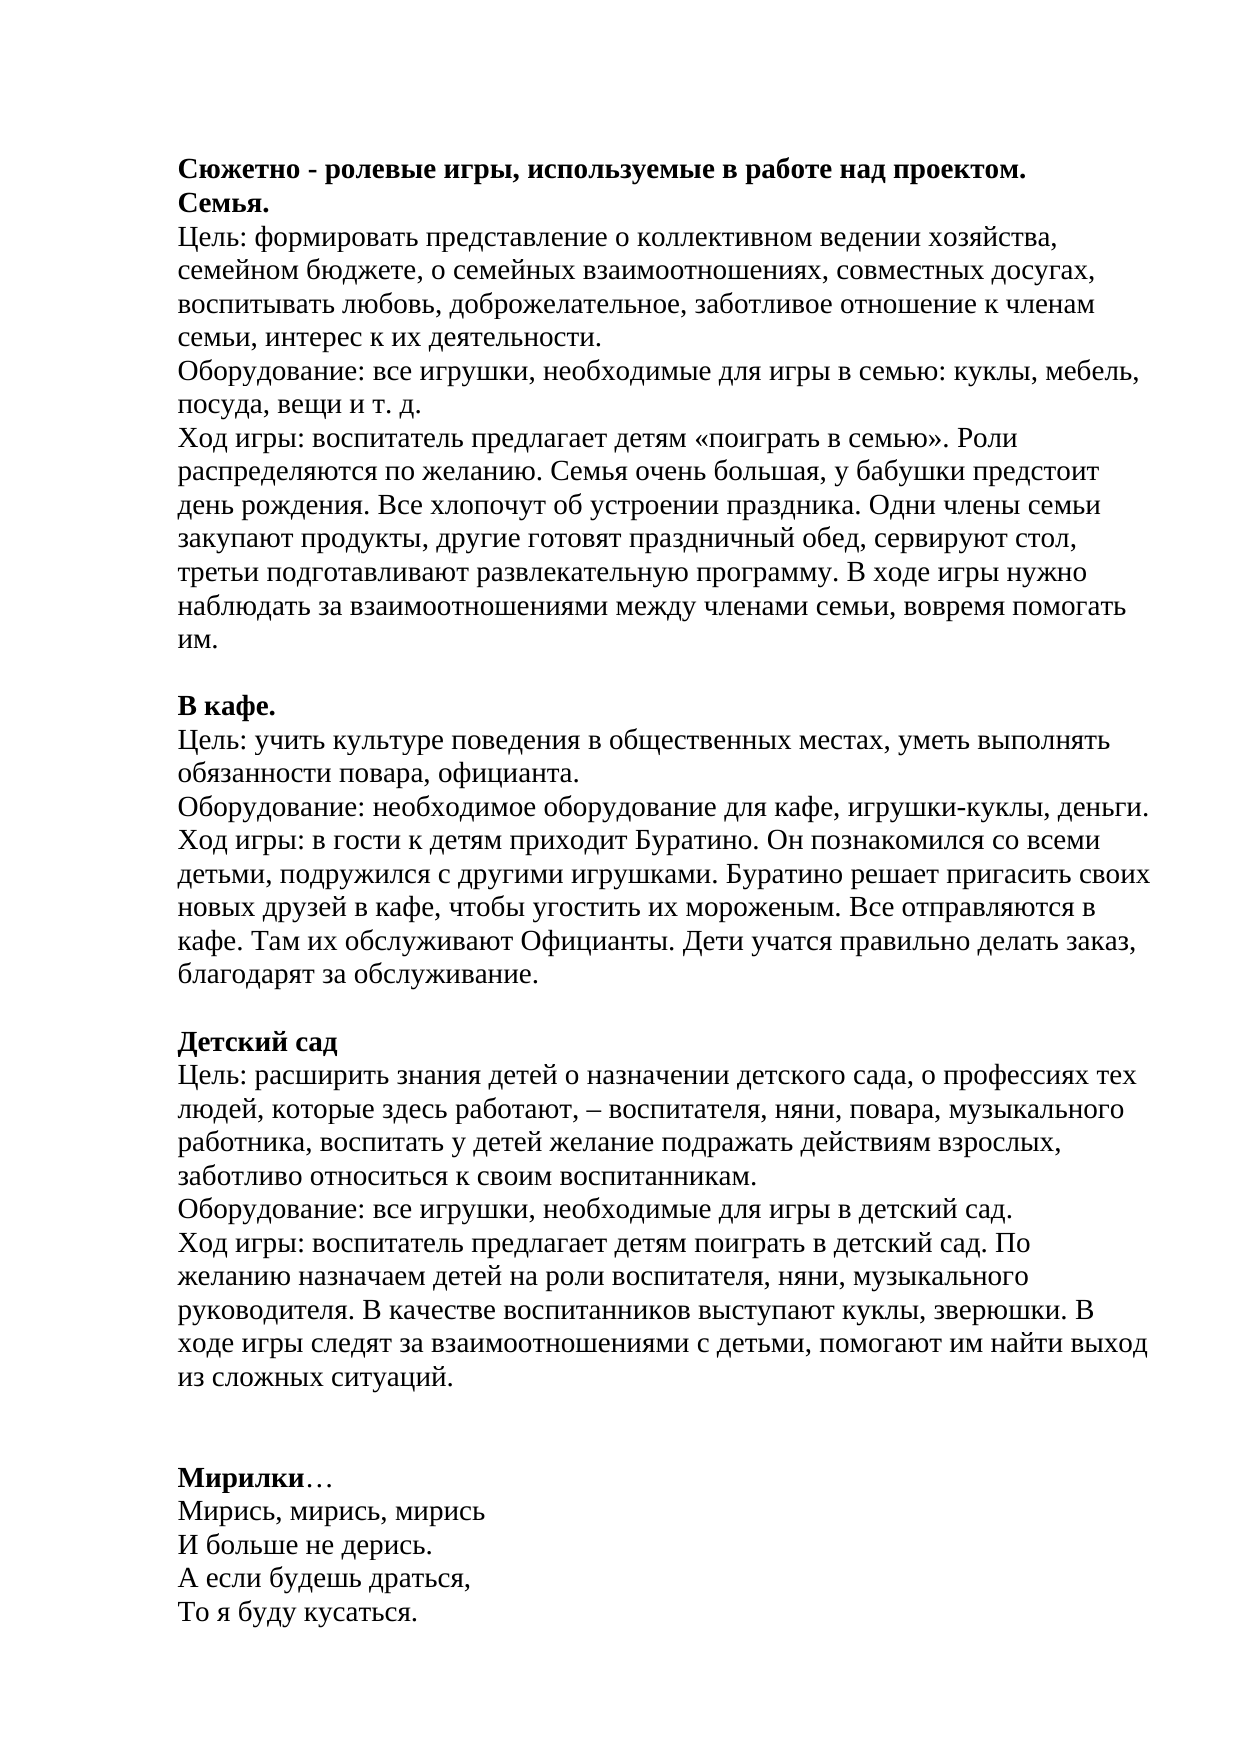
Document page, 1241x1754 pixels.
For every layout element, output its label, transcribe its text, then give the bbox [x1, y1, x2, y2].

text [177, 1426, 1152, 1627]
text Сюжетно - ролевые игры, используемые в работе над проектом. Семья. Цель: формировать представление о коллективном ведении хозяйства, семейном бюджете, о семейных взаимоотношениях, совместных досугах, воспитывать любовь, доброжелательное, заботливое отношение к членам семьи, интерес к их деятельности. Оборудование: все игрушки, необходимые для игры в семью: куклы, мебель, посуда, вещи и т. д. Ход игры: воспитатель предлагает детям «поиграть в семью». Роли распределяются по желанию. Семья очень большая, у бабушки предстоит день рождения. Все хлопочут об устроении праздника. Одни члены семьи закупают продукты, другие готовят праздничный обед, сервируют стол, третьи подготавливают развлекательную программу. В ходе игры нужно наблюдать за взаимоотношениями между членами семьи, вовремя помогать им. В кафе. Цель: учить культуре поведения в общественных местах, уметь выполнять обязанности повара, официанта. Оборудование: необходимое оборудование для кафе, игрушки-куклы, деньги. Ход игры: в гости к детям приходит Буратино. Он познакомился со всеми детьми, подружился с другими игрушками. Буратино решает пригасить своих новых друзей в кафе, чтобы угостить их мороженым. Все отправляются в кафе. Там их обслуживают Официанты. Дети учатся правильно делать заказ, благодарят за обслуживание. Детский сад Цель: расширить знания детей о назначении детского сада, о профессиях тех людей, которые здесь работают, – воспитателя, няни, повара, музыкального работника, воспитать у детей желание подражать действиям взрослых, заботливо относиться к своим воспитанникам. Оборудование: все игрушки, необходимые для игры в детский сад. Ход игры: воспитатель предлагает детям поиграть в детский сад. По желанию назначаем детей на роли воспитателя, няни, музыкального руководителя. В качестве воспитанников выступают куклы, зверюшки. В ходе игры следят за взаимоотношениями с детьми, помогают им найти выход из сложных ситуаций. [177, 118, 1152, 1393]
